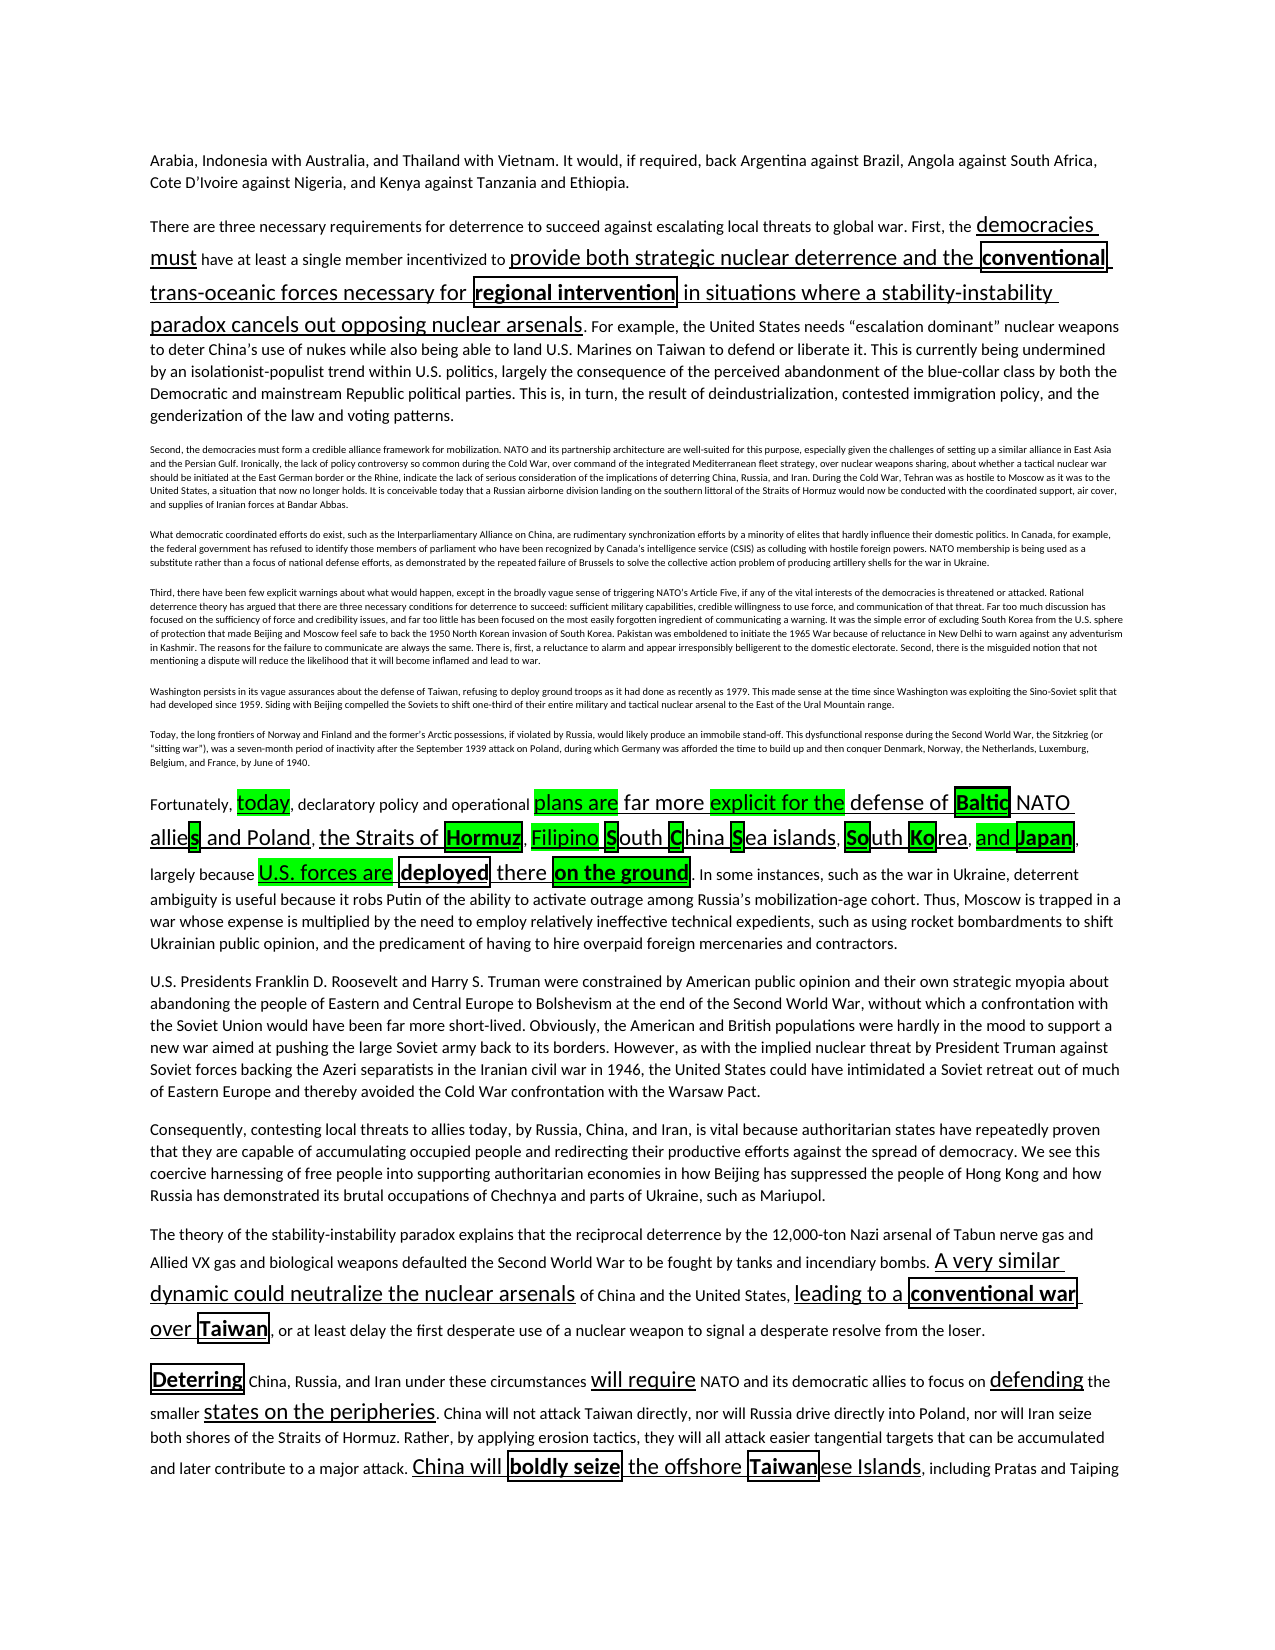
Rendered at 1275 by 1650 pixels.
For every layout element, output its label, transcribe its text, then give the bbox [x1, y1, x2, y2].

text Second, the democracies must form a credible alliance framework for mobilization. NATO and its partnership architecture are well-suited for this purpose, especially given the challenges of setting up a similar alliance in East Asia and the Persian Gulf. Ironically, the lack of policy controversy so common during the Cold War, over command of the integrated Mediterranean fleet strategy, over nuclear weapons sharing, about whether a tactical nuclear war should be initiated at the East German border or the Rhine, indicate the lack of serious consideration of the implications of deterring China, Russia, and Iran. During the Cold War, Tehran was as hostile to Moscow as it was to the United States, a situation that now no longer holds. It is conceivable today that a Russian airborne division landing on the southern littoral of the Straits of Hormuz would now be conducted with the coordinated support, air cover, and supplies of Iranian forces at Bandar Abbas. [150, 444, 1125, 511]
text Washington persists in its vague assurances about the defense of Taiwan, refusing to deploy ground troops as it had done as recently as 1979. This made sense at the time since Washington was exploiting the Sino-Soviet split that had developed since 1959. Siding with Beijing compelled the Soviets to shift one-third of their entire military and tactical nuclear arsenal to the East of the Ural Mountain range. [150, 685, 1125, 711]
text U.S. Presidents Franklin D. Roosevelt and Harry S. Truman were constrained by American public opinion and their own strategic myopia about abandoning the people of Eastern and Central Europe to Bolshevism at the end of the Second World War, without which a confrontation with the Soviet Union would have been far more short-lived. Obviously, the American and British populations were hardly in the mood to support a new war aimed at pushing the large Soviet army back to its borders. However, as with the implied nuclear threat by President Truman against Soviet forces backing the Azeri separatists in the Iranian civil war in 1946, the United States could have intimidated a Soviet retreat out of much of Eastern Europe and thereby avoided the Cold War confrontation with the Warsaw Pact. [150, 972, 1125, 1101]
text Fortunately, today, declaratory policy and operational plans are far more explicit for the defense of Baltic NATO allies and Poland, the Straits of Hormuz, Filipino South China Sea islands, South Korea, and Japan, largely because U.S. forces are deployed there on the ground. In some instances, such as the war in Ukraine, deterrent ambiguity is useful because it robs Putin of the ability to activate outrage among Russia’s mobilization-age cohort. Thus, Moscow is trapped in a war whose expense is multiplied by the need to employ relatively ineffective technical expedients, such as using rocket bombardments to shift Ukrainian public opinion, and the predicament of having to hire overpaid foreign mercenaries and contractors. [150, 786, 1125, 953]
text Consequently, contesting local threats to allies today, by Russia, China, and Iran, is vital because authoritarian states have repeatedly proven that they are capable of accumulating occupied people and redirecting their productive efforts against the spread of democracy. We see this coercive harnessing of free people into supporting authoritarian economies in how Beijing has suppressed the people of Hong Kong and how Russia has demonstrated its brutal occupations of Chechnya and parts of Ukraine, such as Mariupol. [150, 1120, 1125, 1206]
text The theory of the stability-instability paradox explains that the reciprocal deterrence by the 12,000-ton Nazi arsenal of Tabun nerve gas and Allied VX gas and biological weapons defaulted the Second World War to be fought by tanks and incendiary bombs. A very similar dynamic could neutralize the nuclear arsenals of China and the United States, leading to a conventional war over Taiwan, or at least delay the first desperate use of a nuclear weapon to signal a desperate resolve from the loser. [150, 1224, 1125, 1344]
text Today, the long frontiers of Norway and Finland and the former’s Arctic possessions, if violated by Russia, would likely produce an immobile stand-off. This dysfunctional response during the Second World War, the Sitzkrieg (or “sitting war”), was a seven-month period of inactivity after the September 1939 attack on Poland, during which Germany was afforded the time to build up and then conquer Denmark, Norway, the Netherlands, Luxemburg, Belgium, and France, by June of 1940. [150, 729, 1125, 769]
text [150, 150, 1125, 192]
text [150, 1363, 1125, 1482]
text Third, there have been few explicit warnings about what would happen, except in the broadly vague sense of triggering NATO’s Article Five, if any of the vital interests of the democracies is threatened or attacked. Rational deterrence theory has argued that there are three necessary conditions for deterrence to succeed: sufficient military capabilities, credible willingness to use force, and communication of that threat. Far too much discussion has focused on the sufficiency of force and credibility issues, and far too little has been focused on the most easily forgotten ingredient of communicating a warning. It was the simple error of excluding South Korea from the U.S. sphere of protection that made Beijing and Moscow feel safe to back the 1950 North Korean invasion of South Korea. Pakistan was emboldened to initiate the 1965 War because of reluctance in New Delhi to warn against any adventurism in Kashmir. The reasons for the failure to communicate are always the same. There is, first, a reluctance to alarm and appear irresponsibly belligerent to the domestic electorate. Second, there is the misguided notion that not mentioning a dispute will reduce the likelihood that it will become inflamed and lead to war. [150, 586, 1125, 667]
text There are three necessary requirements for deterrence to succeed against escalating local threats to global war. First, the democracies must have at least a single member incentivized to provide both strategic nuclear deterrence and the conventional trans-oceanic forces necessary for regional intervention in situations where a stability-instability paradox cancels out opposing nuclear arsenals. For example, the United States needs “escalation dominant” nuclear weapons to deter China’s use of nukes while also being able to land U.S. Marines on Taiwan to defend or liberate it. This is currently being undermined by an isolationist-populist trend within U.S. politics, largely the consequence of the perceived abandonment of the blue-collar class by both the Democratic and mainstream Republic political parties. This is, in turn, the result of deindustrialization, contested immigration policy, and the genderization of the law and voting patterns. [150, 210, 1125, 426]
